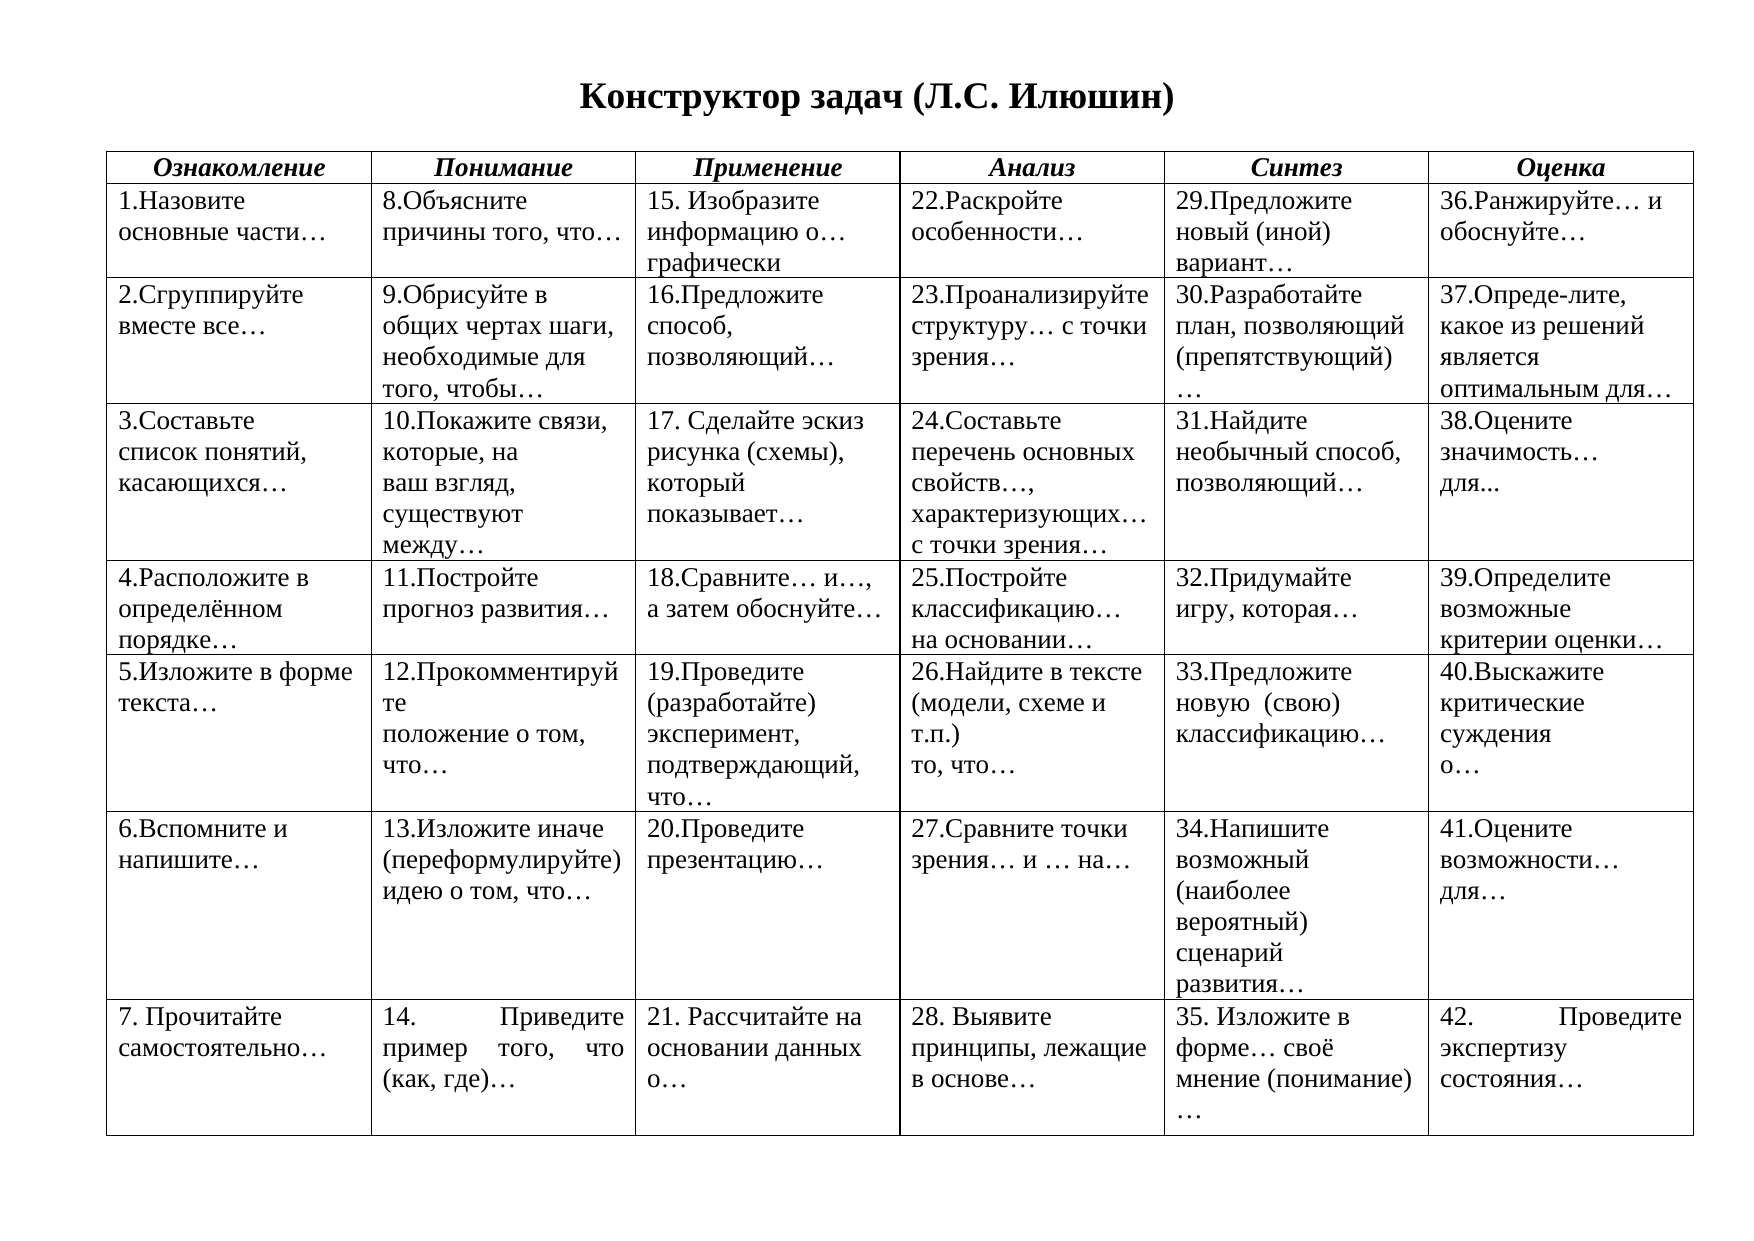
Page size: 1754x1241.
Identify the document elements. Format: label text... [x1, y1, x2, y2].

table_cell 19.Проведите (разработайте) эксперимент, подтверждающий, что… [636, 655, 899, 811]
table_header Анализ [901, 152, 1164, 183]
table_cell 15. Изобразите информацию о… графически [636, 184, 899, 277]
table_cell 18.Сравните… и…, а затем обоснуйте… [636, 561, 899, 654]
table_cell 37.Опреде-лите, какое из решений является оптимальным для… [1429, 278, 1693, 403]
table_cell 36.Ранжируйте… и обоснуйте… [1429, 184, 1693, 277]
table_cell 38.Оцените значимость… для... [1429, 404, 1693, 559]
table_cell 3.Составьте список понятий, касающихся… [107, 404, 371, 559]
table_cell 10.Покажите связи, которые, на ваш взгляд, существуют между… [372, 404, 635, 559]
table_cell 12.Прокомментируйте положение о том, что… [372, 655, 635, 811]
table_cell 31.Найдите необычный способ, позволяющий… [1165, 404, 1428, 559]
table_cell 16.Предложите способ, позволяющий… [636, 278, 899, 403]
table_header Синтез [1165, 152, 1428, 183]
table_cell 28. Выявите принципы, лежащие в основе… [901, 1000, 1164, 1135]
table_cell 41.Оцените возможности… для… [1429, 812, 1693, 999]
table_cell 23.Проанализируйте структуру… с точки зрения… [901, 278, 1164, 403]
table_cell 17. Сделайте эскиз рисунка (схемы), который показывает… [636, 404, 899, 559]
table_cell 20.Проведите презентацию… [636, 812, 899, 999]
table_cell 26.Найдите в тексте (модели, схеме и т.п.) то, что… [901, 655, 1164, 811]
table_cell 21. Рассчитайте на основании данных о… [636, 1000, 899, 1135]
table_cell 1.Назовите основные части… [107, 184, 371, 277]
table_cell 39.Определите возможные критерии оценки… [1429, 561, 1693, 654]
table_cell 4.Расположите в определённом порядке… [107, 561, 371, 654]
table_cell 14. Приведите пример того, что (как, где)… [372, 1000, 635, 1135]
table_cell 11.Постройте прогноз развития… [372, 561, 635, 654]
table_cell 5.Изложите в форме текста… [107, 655, 371, 811]
table_cell 8.Объясните причины того, что… [372, 184, 635, 277]
table_cell 29.Предложите новый (иной) вариант… [1165, 184, 1428, 277]
table_header Применение [636, 152, 899, 183]
table_cell 25.Постройте классификацию… на основании… [901, 561, 1164, 654]
table_cell 6.Вспомните и напишите… [107, 812, 371, 999]
table_header Ознакомление [107, 152, 371, 183]
table_cell 13.Изложите иначе (переформулируйте) идею о том, что… [372, 812, 635, 999]
table_header Понимание [372, 152, 635, 183]
table_cell 42. Проведите экспертизу состояния… [1429, 1000, 1693, 1135]
table_cell 27.Сравните точки зрения… и … на… [901, 812, 1164, 999]
table_cell 24.Составьте перечень основных свойств…, характеризующих… с точки зрения… [901, 404, 1164, 559]
table_header Оценка [1429, 152, 1693, 183]
table_cell 34.Напишите возможный (наиболее вероятный) сценарий развития… [1165, 812, 1428, 999]
table_cell 32.Придумайте игру, которая… [1165, 561, 1428, 654]
table_cell 22.Раскройте особенности… [901, 184, 1164, 277]
table_cell 35. Изложите в форме… своё мнение (понимание)… [1165, 1000, 1428, 1135]
text Конструктор задач (Л.С. Илюшин) [118, 74, 1636, 117]
table_cell 30.Разработайте план, позволяющий (препятствующий)… [1165, 278, 1428, 403]
table_cell 2.Сгруппируйте вместе все… [107, 278, 371, 403]
table_cell 7. Прочитайте самостоятельно… [107, 1000, 371, 1135]
table_cell 9.Обрисуйте в общих чертах шаги, необходимые для того, чтобы… [372, 278, 635, 403]
table_cell 33.Предложите новую (свою) классификацию… [1165, 655, 1428, 811]
table_cell 40.Выскажите критические суждения о… [1429, 655, 1693, 811]
